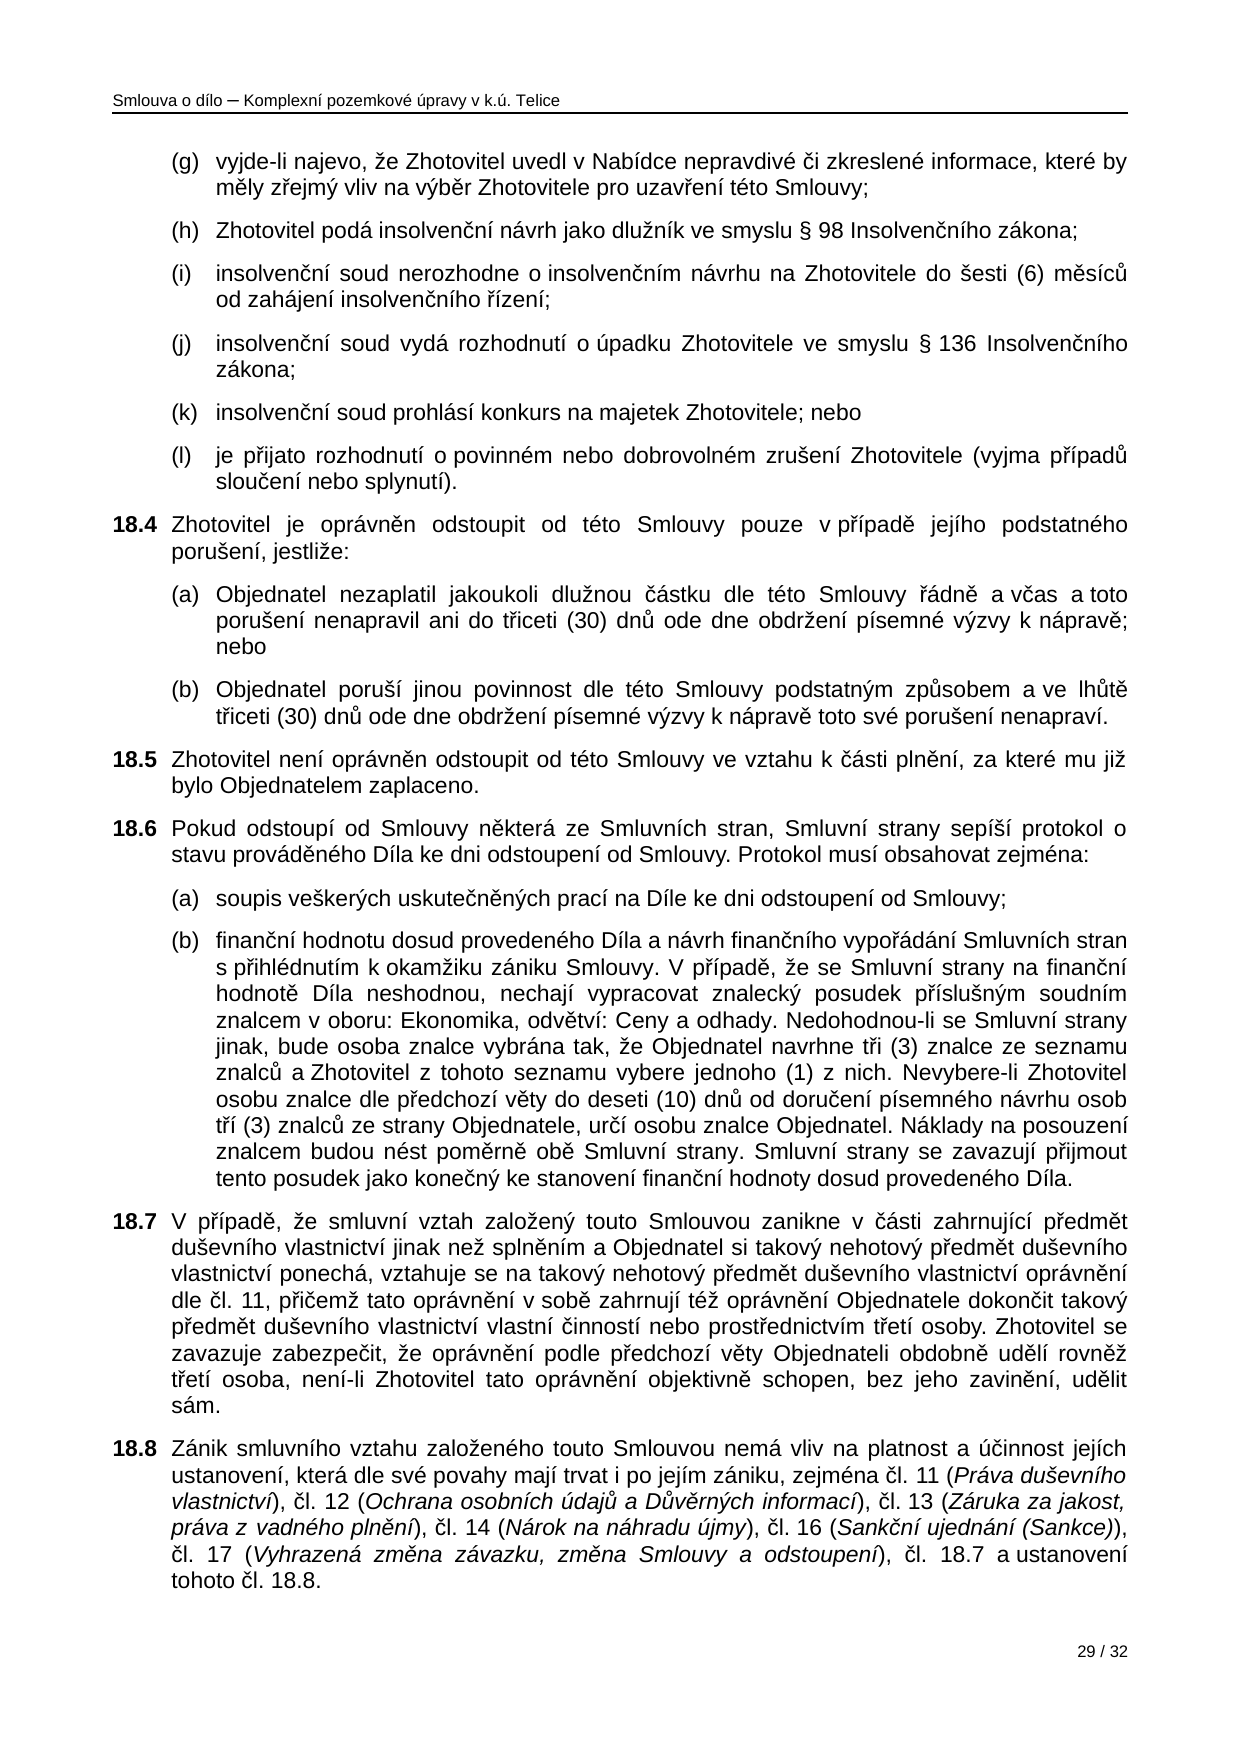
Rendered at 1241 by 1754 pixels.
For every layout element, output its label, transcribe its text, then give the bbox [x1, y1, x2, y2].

text Zhotovitel je oprávněn odstoupit od této Smlouvy pouze v případě jejího podstatného porušení, jestliže: [112, 511, 1128, 564]
list finanční hodnotu dosud provedeného Díla a návrh finančního vypořádání Smluvních stran s přihlédnutím k okamžiku zániku Smlouvy. V případě, že se Smluvní strany na finanční hodnotě Díla neshodnou, nechají vypracovat znalecký posudek příslušným soudním znalcem v oboru: Ekonomika, odvětví: Ceny a odhady. Nedohodnou-li se Smluvní strany jinak, bude osoba znalce vybrána tak, že Objednatel navrhne tři (3) znalce ze seznamu znalců a Zhotovitel z tohoto seznamu vybere jednoho (1) z nich. Nevybere-li Zhotovitel osobu znalce dle předchozí věty do deseti (10) dnů od doručení písemného návrhu osob tří (3) znalců ze strany Objednatele, určí osobu znalce Objednatel. Náklady na posouzení znalcem budou nést poměrně obě Smluvní strany. Smluvní strany se zavazují přijmout tento posudek jako konečný ke stanovení finanční hodnoty dosud provedeného Díla. [171, 927, 1128, 1191]
text vyjde-li najevo, že Zhotovitel uvedl v Nabídce nepravdivé či zkreslené informace, které by měly zřejmý vliv na výběr Zhotovitele pro uzavření této Smlouvy; [171, 148, 1128, 200]
list Objednatel nezaplatil jakoukoli dlužnou částku dle této Smlouvy řádně a včas a toto porušení nenapravil ani do třiceti (30) dnů ode dne obdržení písemné výzvy k nápravě; nebo [171, 581, 1128, 660]
text je přijato rozhodnutí o povinném nebo dobrovolném zrušení Zhotovitele (vyjma případů sloučení nebo splynutí). [171, 442, 1128, 494]
text Zhotovitel není oprávněn odstoupit od této Smlouvy ve vztahu k části plnění, za které mu již bylo Objednatelem zaplaceno. [112, 746, 1128, 798]
text Zhotovitel podá insolvenční návrh jako dlužník ve smyslu § 98 Insolvenčního zákona; [171, 217, 1128, 243]
text Zánik smluvního vztahu založeného touto Smlouvou nemá vliv na platnost a účinnost jejích ustanovení, která dle své povahy mají trvat i po jejím zániku, zejména čl. 11 (Práva duševního vlastnictví), čl. 12 (Ochrana osobních údajů a Důvěrných informací), čl. 13 (Záruka za jakost, práva z vadného plnění), čl. 14 (Nárok na náhradu újmy), čl. 16 (Sankční ujednání (Sankce)), čl. 17 (Vyhrazená změna závazku, změna Smlouvy a odstoupení), čl. 18.7 a ustanovení tohoto čl. 18.8. [112, 1435, 1128, 1593]
text insolvenční soud prohlásí konkurs na majetek Zhotovitele; nebo [171, 399, 1128, 425]
text Pokud odstoupí od Smlouvy některá ze Smluvních stran, Smluvní strany sepíší protokol o stavu prováděného Díla ke dni odstoupení od Smlouvy. Protokol musí obsahovat zejména: [112, 815, 1128, 868]
list soupis veškerých uskutečněných prací na Díle ke dni odstoupení od Smlouvy; [171, 884, 1128, 911]
text insolvenční soud vydá rozhodnutí o úpadku Zhotovitele ve smyslu § 136 Insolvenčního zákona; [171, 329, 1128, 382]
text V případě, že smluvní vztah založený touto Smlouvou zanikne v části zahrnující předmět duševního vlastnictví jinak než splněním a Objednatel si takový nehotový předmět duševního vlastnictví ponechá, vztahuje se na takový nehotový předmět duševního vlastnictví oprávnění dle čl. 11, přičemž tato oprávnění v sobě zahrnují též oprávnění Objednatele dokončit takový předmět duševního vlastnictví vlastní činností nebo prostřednictvím třetí osoby. Zhotovitel se zavazuje zabezpečit, že oprávnění podle předchozí věty Objednateli obdobně udělí rovněž třetí osoba, není-li Zhotovitel tato oprávnění objektivně schopen, bez jeho zavinění, udělit sám. [112, 1208, 1128, 1418]
text insolvenční soud nerozhodne o insolvenčním návrhu na Zhotovitele do šesti (6) měsíců od zahájení insolvenčního řízení; [171, 260, 1128, 313]
text Objednatel poruší jinou povinnost dle této Smlouvy podstatným způsobem a ve lhůtě třiceti (30) dnů ode dne obdržení písemné výzvy k nápravě toto své porušení nenapraví. [171, 676, 1128, 729]
